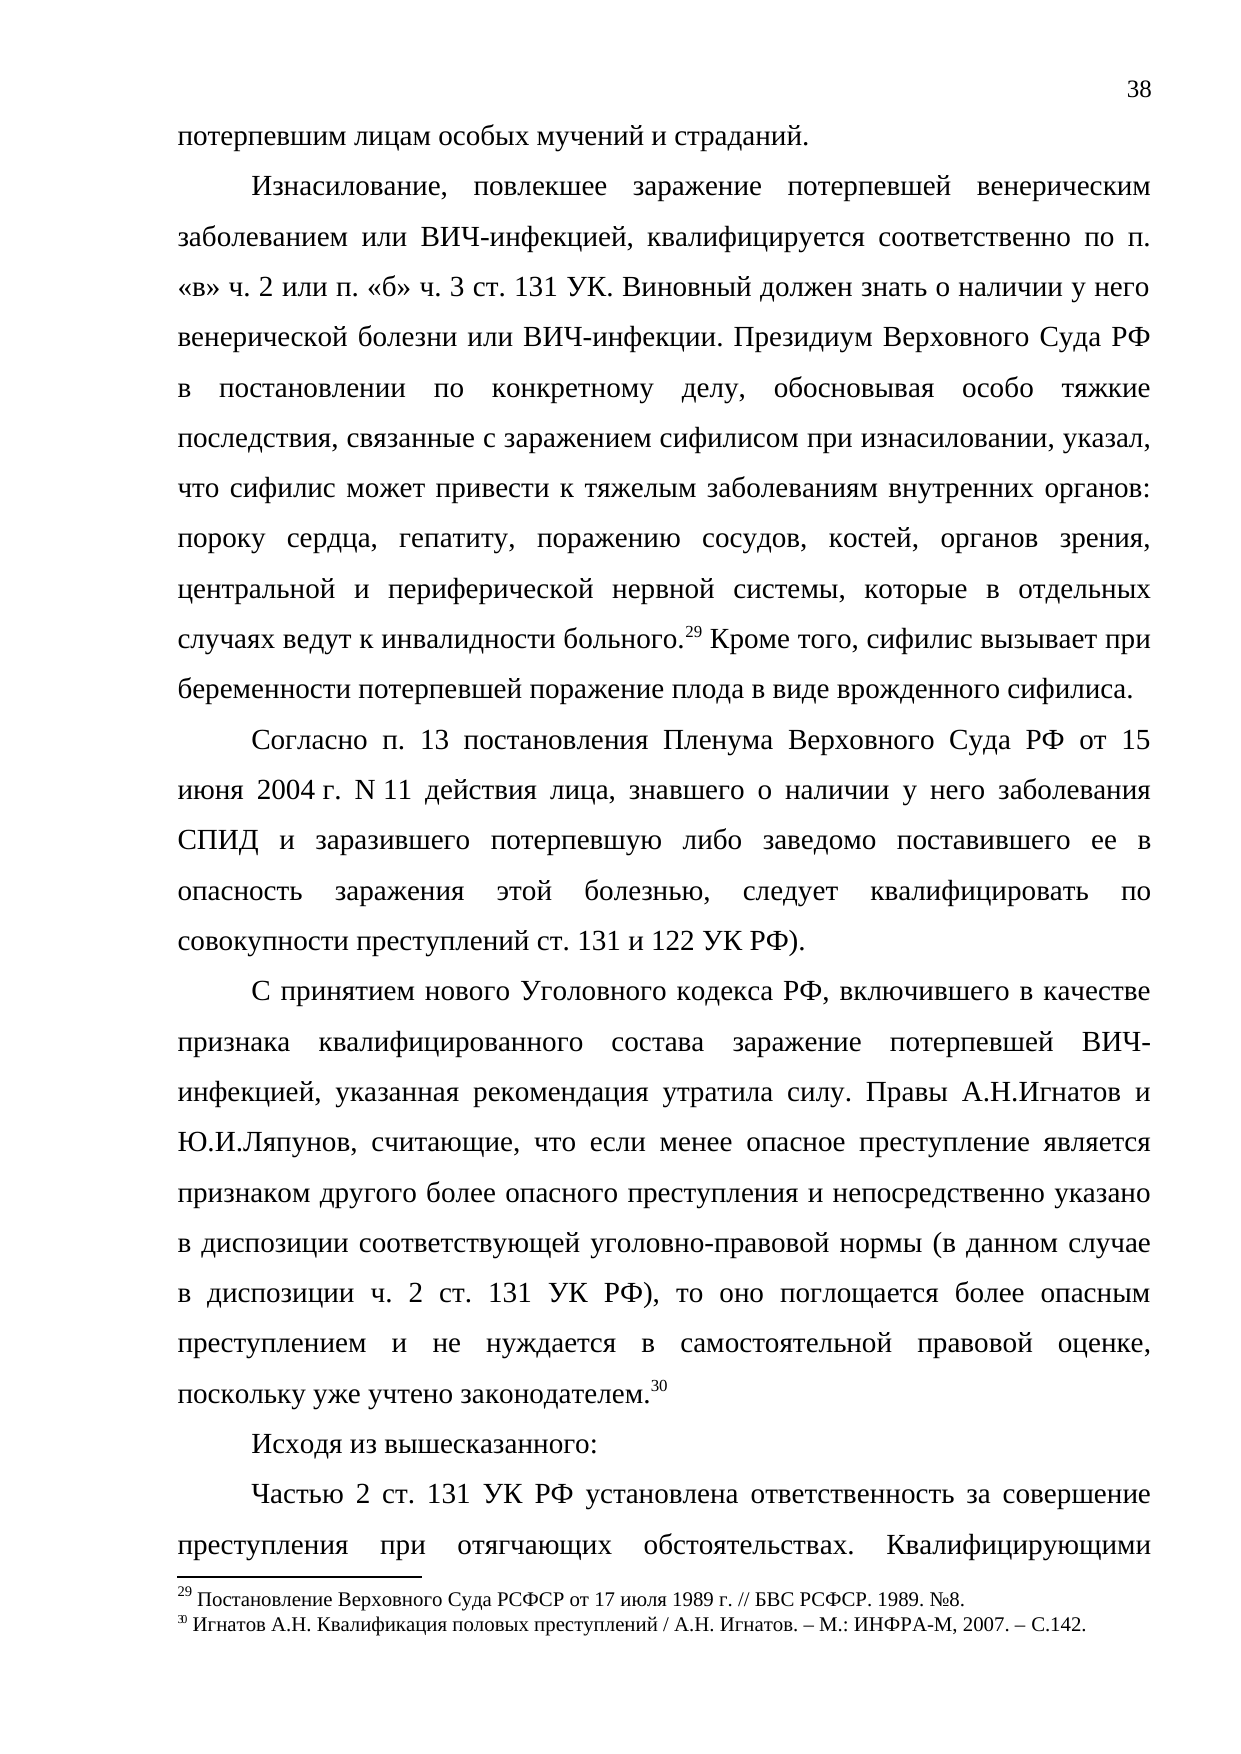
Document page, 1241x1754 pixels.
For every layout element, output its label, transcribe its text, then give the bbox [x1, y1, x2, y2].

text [177, 1477, 1152, 1560]
text Изнасилование, повлекшее заражение потерпевшей венерическим заболеванием или ВИЧ-инфекцией, квалифицируется соответственно по п. «в» ч. 2 или п. «б» ч. 3 ст. 131 УК. Виновный должен знать о наличии у него венерической болезни или ВИЧ-инфекции. Президиум Верховного Суда РФ в постановлении по конкретному делу, обосновывая особо тяжкие последствия, связанные с заражением сифилисом при изнасиловании, указал, что сифилис может привести к тяжелым заболеваниям внутренних органов: пороку сердца, гепатиту, поражению сосудов, костей, органов зрения, центральной и периферической нервной системы, которые в отдельных случаях ведут к инвалидности больного. Кроме того, сифилис вызывает при беременности потерпевшей поражение плода в виде врожденного сифилиса. [177, 168, 1152, 705]
text Исходя из вышесказанного: [177, 1426, 1152, 1460]
text С принятием нового Уголовного кодекса РФ, включившего в качестве признака квалифицированного состава заражение потерпевшей ВИЧ-инфекцией, указанная рекомендация утратила силу. Правы А.Н.Игнатов и Ю.И.Ляпунов, считающие, что если менее опасное преступление является признаком другого более опасного преступления и непосредственно указано в диспозиции соответствующей уголовно-правовой нормы (в данном случае в диспозиции ч. 2 ст. 131 УК РФ), то оно поглощается более опасным преступлением и не нуждается в самостоятельной правовой оценке, поскольку уже учтено законодателем. [177, 973, 1152, 1409]
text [177, 118, 1152, 152]
text Согласно п. 13 постановления Пленума Верховного Суда РФ от 15 июня . N 11 действия лица, знавшего о наличии у него заболевания СПИД и заразившего потерпевшую либо заведомо поставившего ее в опасность заражения этой болезнью, следует квалифицировать по совокупности преступлений ст. 131 и 122 УК РФ). [177, 722, 1152, 957]
